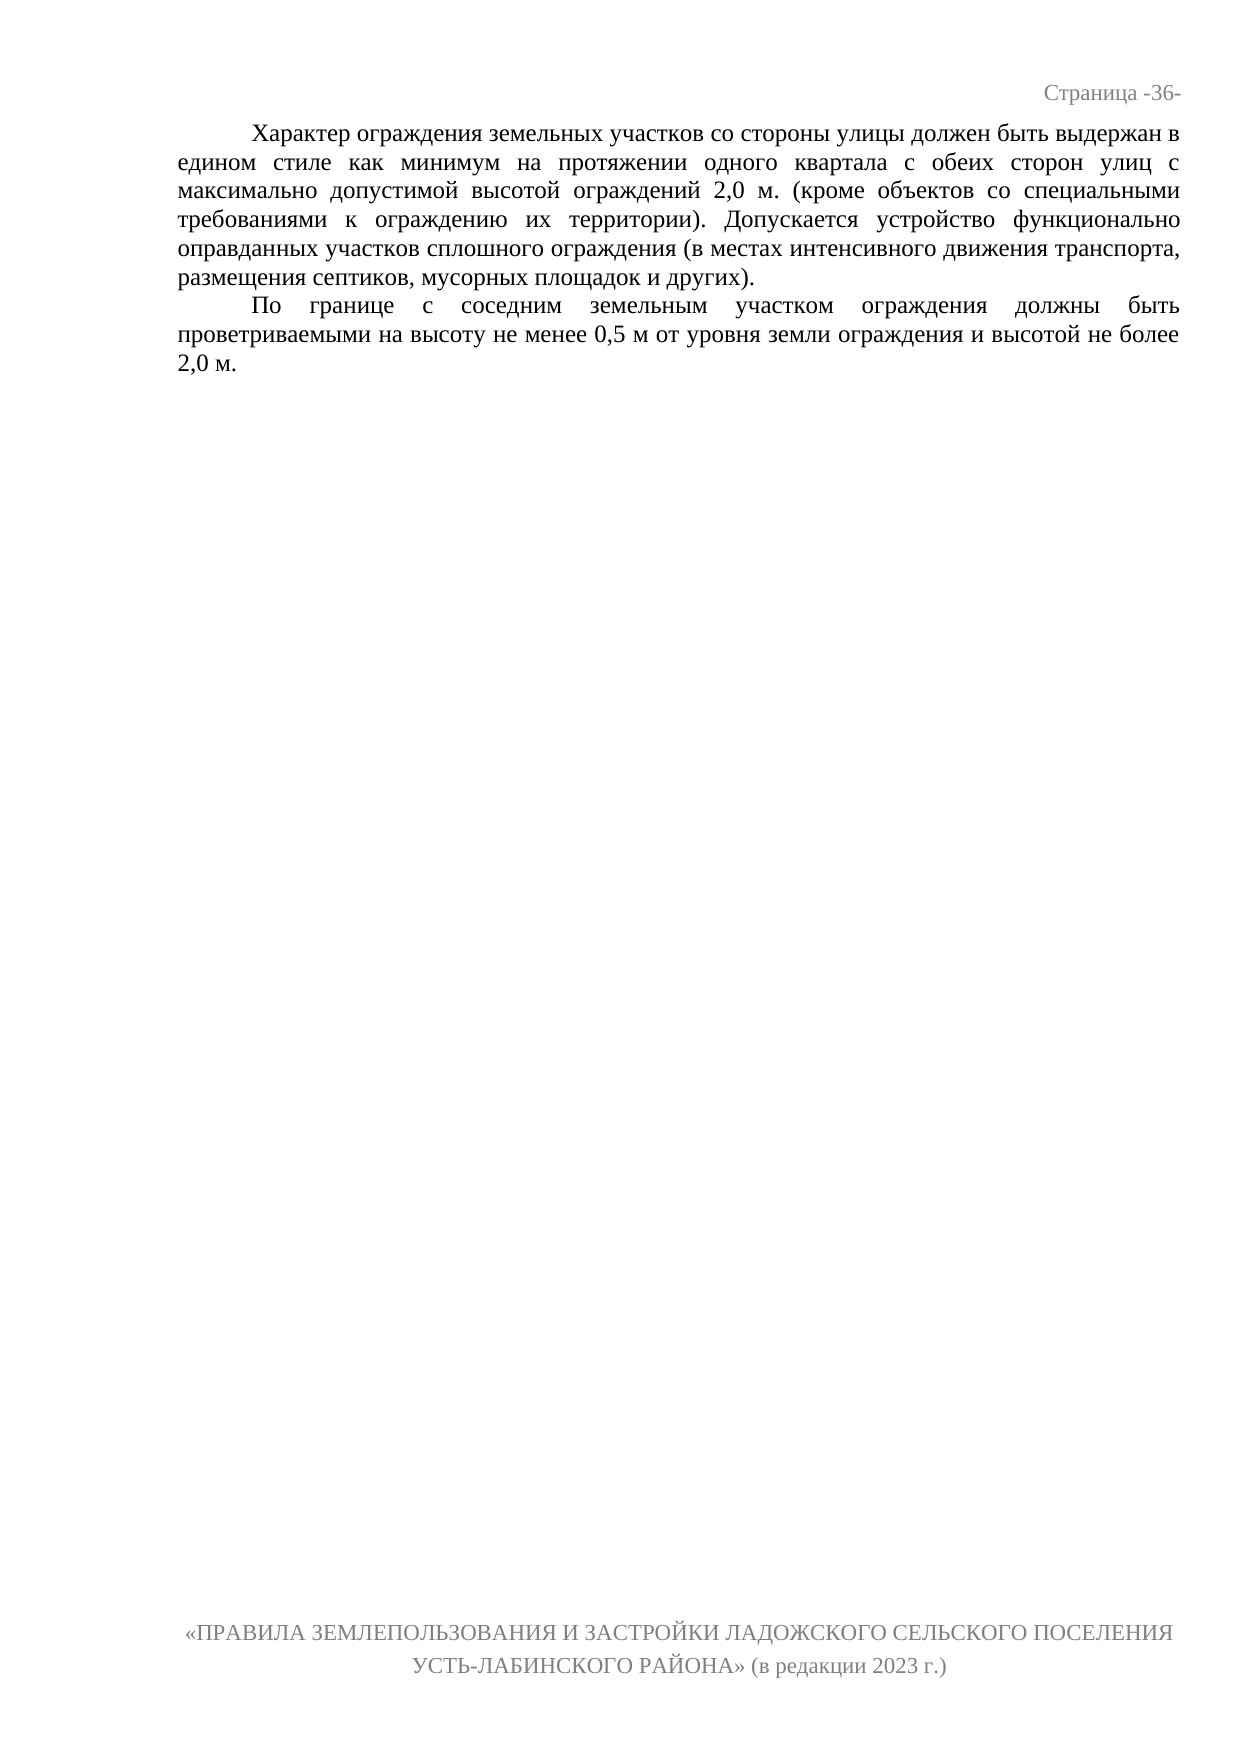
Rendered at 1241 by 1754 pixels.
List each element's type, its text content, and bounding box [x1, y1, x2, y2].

text Характер ограждения земельных участков со стороны улицы должен быть выдержан в едином стиле как минимум на протяжении одного квартала с обеих сторон улиц с максимально допустимой высотой ограждений 2,0 м. (кроме объектов со специальными требованиями к ограждению их территории). Допускается устройство функционально оправданных участков сплошного ограждения (в местах интенсивного движения транспорта, размещения септиков, мусорных площадок и других). [177, 118, 1181, 291]
text По границе с соседним земельным участком ограждения должны быть проветриваемыми на высоту не менее 0,5 м от уровня земли ограждения и высотой не более 2,0 м. [177, 291, 1181, 377]
